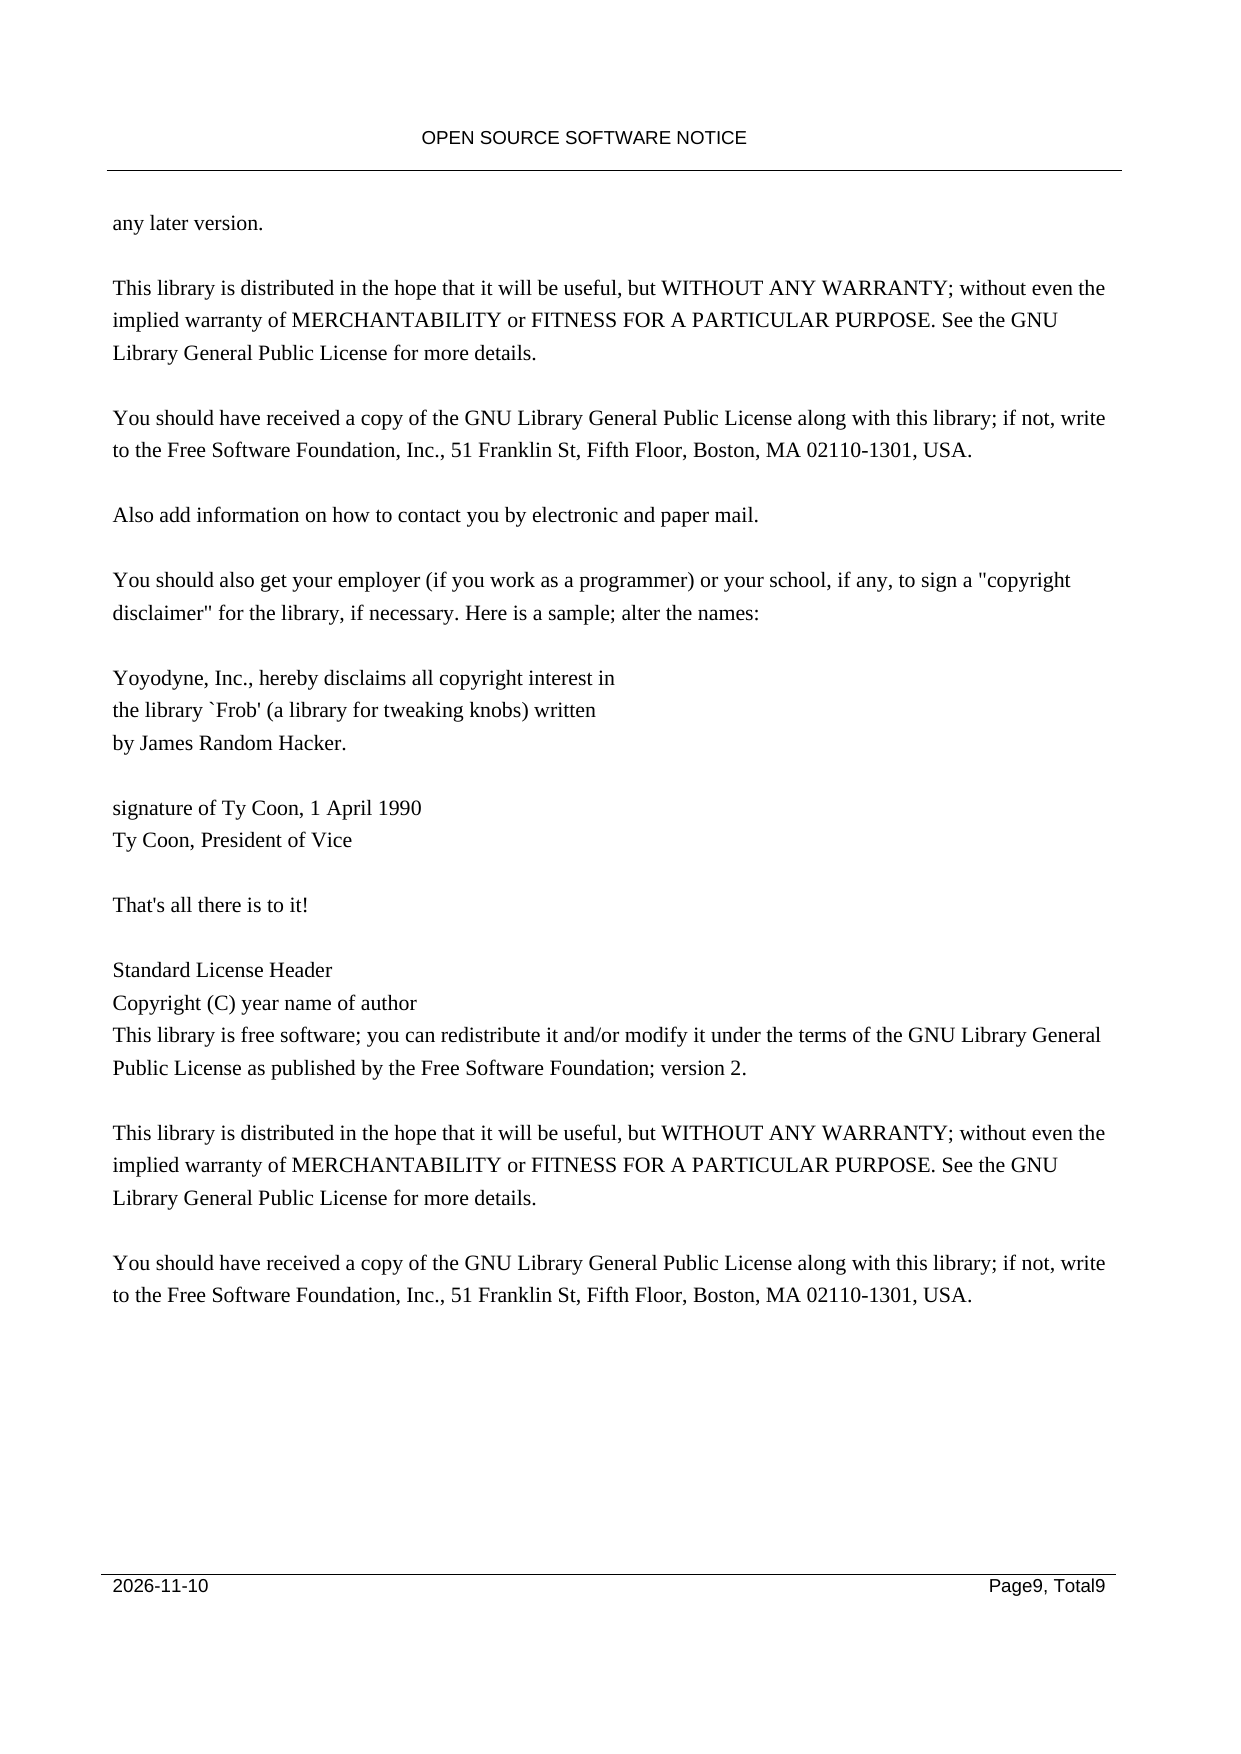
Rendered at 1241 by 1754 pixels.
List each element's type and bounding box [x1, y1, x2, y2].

text [112, 206, 1128, 1376]
